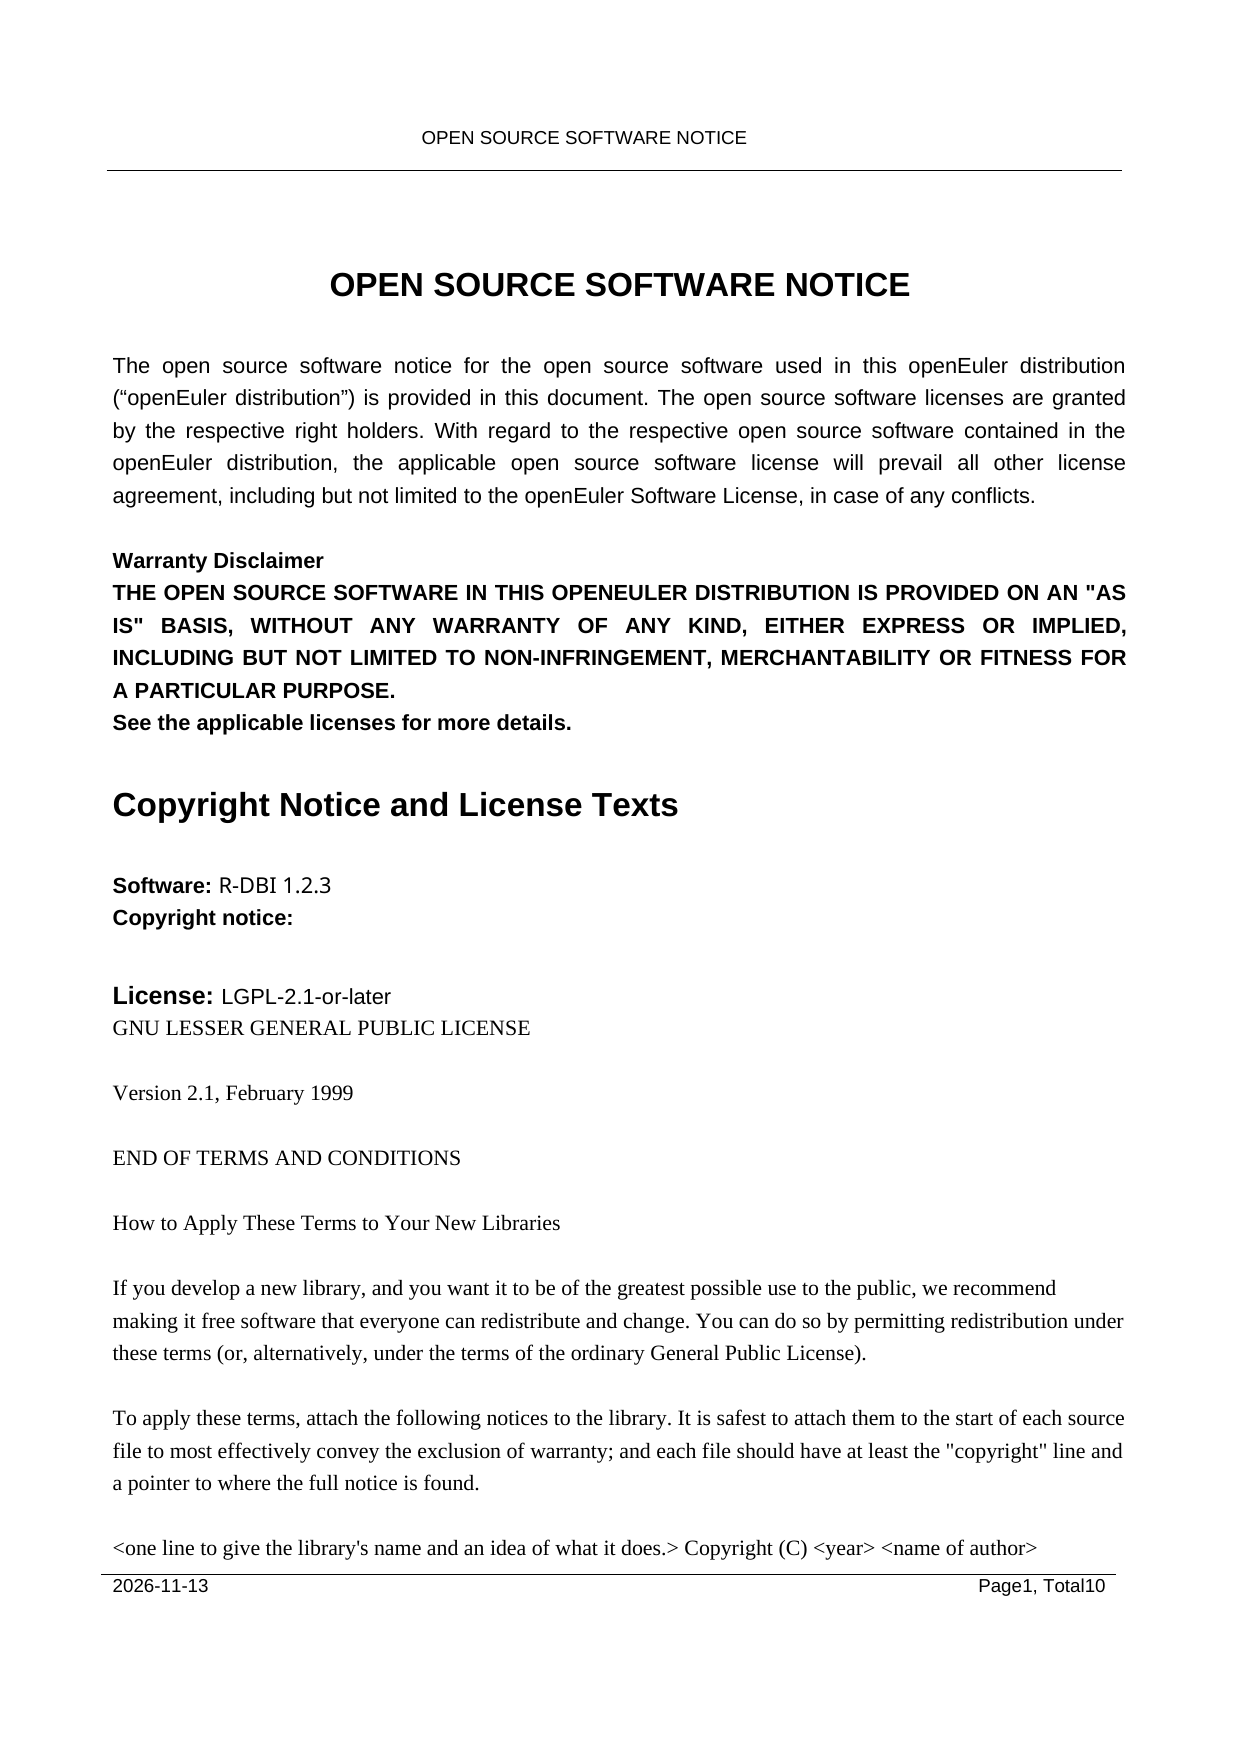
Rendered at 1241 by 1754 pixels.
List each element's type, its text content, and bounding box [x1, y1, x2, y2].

text Warranty Disclaimer [112, 544, 1128, 576]
text License: LGPL-2.1-or-later [112, 979, 1128, 1012]
text OPEN SOURCE SOFTWARE NOTICE [112, 251, 1128, 316]
text Copyright notice: [112, 901, 1128, 934]
title Software: R-DBI 1.2.3 [112, 869, 1128, 901]
text Copyright Notice and License Texts [112, 771, 1128, 836]
text The open source software notice for the open source software used in this openEuler distribution (“openEuler distribution”) is provided in this document. The open source software licenses are granted by the respective right holders. With regard to the respective open source software contained in the openEuler distribution, the applicable open source software license will prevail all other license agreement, including but not limited to the openEuler Software License, in case of any conflicts. [112, 349, 1128, 511]
text THE OPEN SOURCE SOFTWARE IN THIS OPENEULER DISTRIBUTION IS PROVIDED ON AN "AS IS" BASIS, WITHOUT ANY WARRANTY OF ANY KIND, EITHER EXPRESS OR IMPLIED, INCLUDING BUT NOT LIMITED TO NON-INFRINGEMENT, MERCHANTABILITY OR FITNESS FOR A PARTICULAR PURPOSE. See the applicable licenses for more details. [112, 576, 1128, 739]
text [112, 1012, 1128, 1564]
